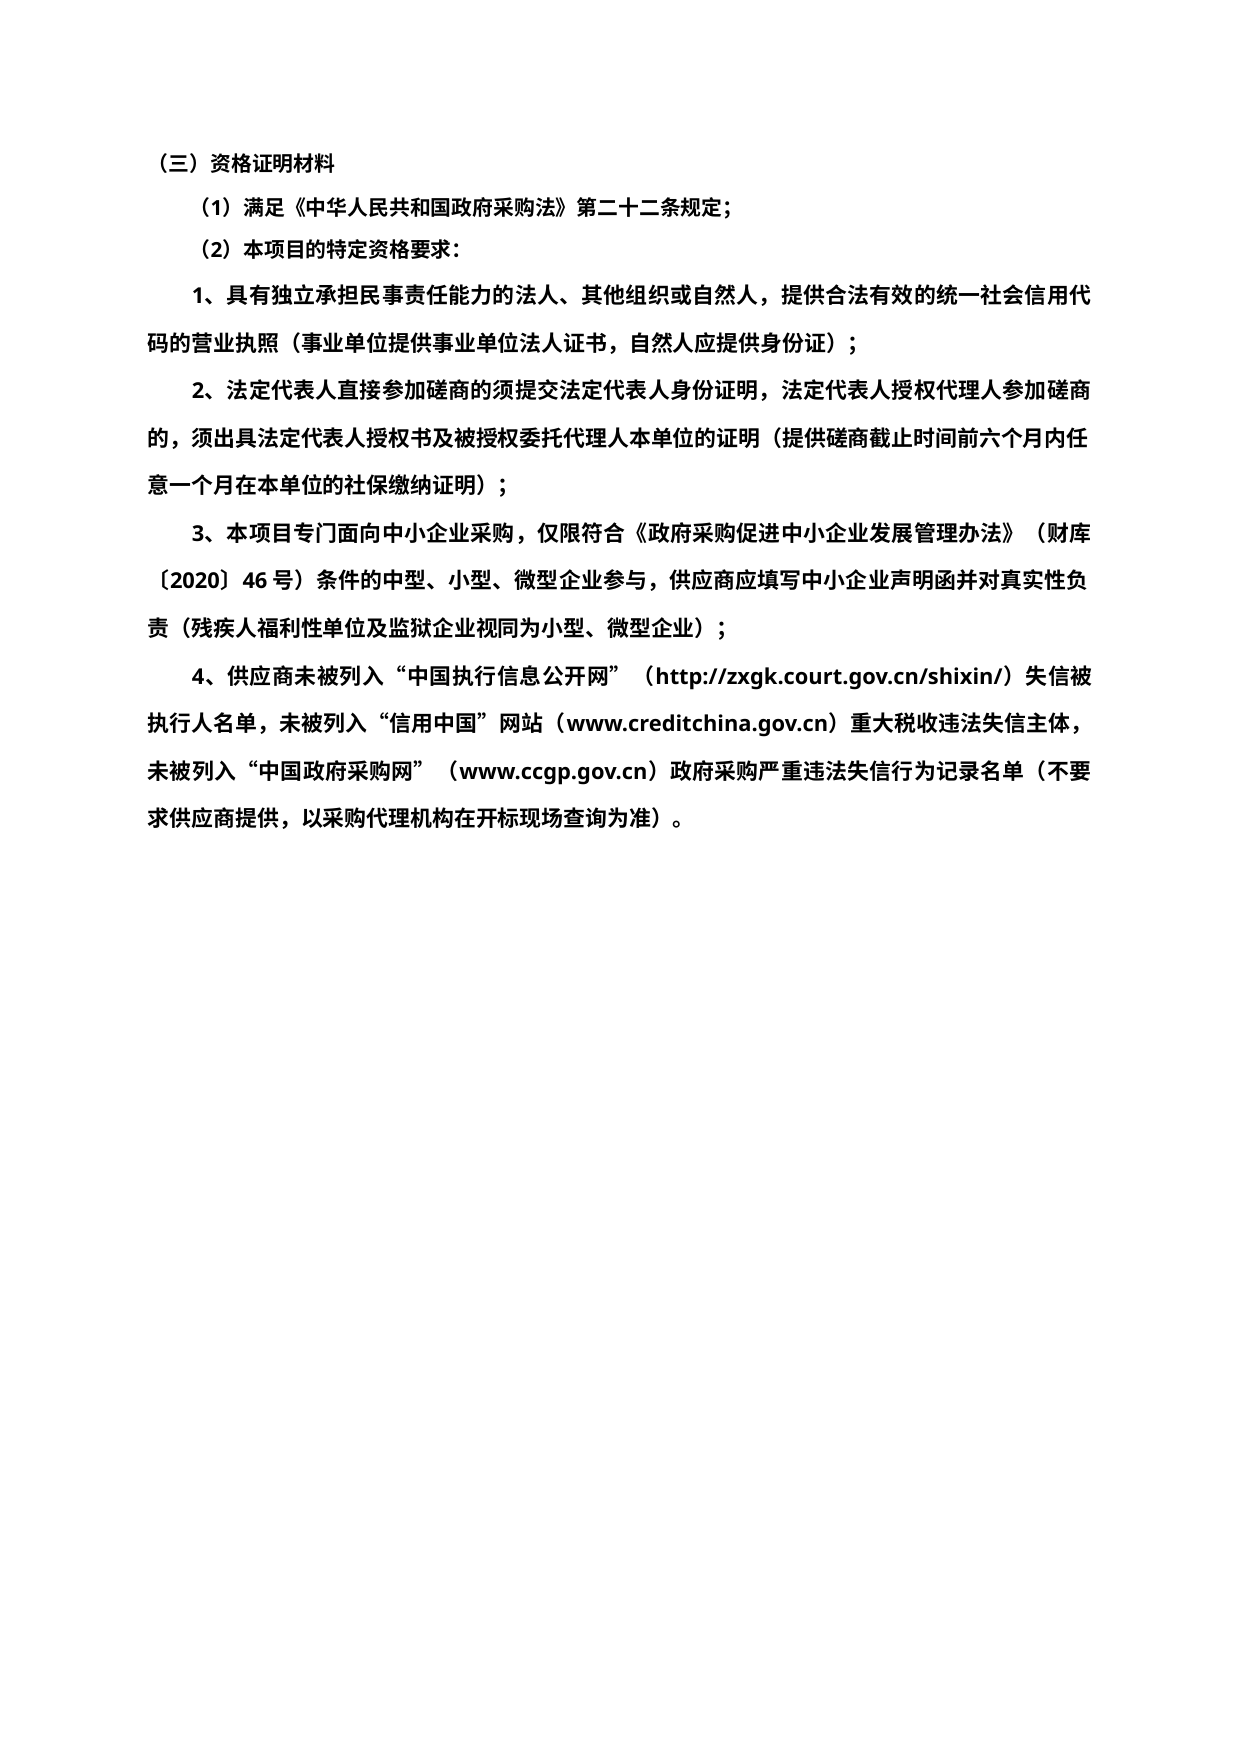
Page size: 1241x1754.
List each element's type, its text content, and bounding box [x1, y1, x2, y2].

text （1）满足《中华人民共和国政府采购法》第二十二条规定； [148, 193, 1092, 221]
text （三）资格证明材料 [148, 148, 1092, 178]
text 2、法定代表人直接参加磋商的须提交法定代表人身份证明，法定代表人授权代理人参加磋商的，须出具法定代表人授权书及被授权委托代理人本单位的证明（提供磋商截止时间前六个月内任意一个月在本单位的社保缴纳证明）； [148, 373, 1092, 500]
text （2）本项目的特定资格要求： [148, 236, 1092, 264]
text 1、具有独立承担民事责任能力的法人、其他组织或自然人，提供合法有效的统一社会信用代码的营业执照（事业单位提供事业单位法人证书，自然人应提供身份证）； [148, 278, 1092, 357]
text 4、供应商未被列入“中国执行信息公开网”（http://zxgk.court.gov.cn/shixin/）失信被执行人名单，未被列入“信用中国”网站（www.creditchina.gov.cn）重大税收违法失信主体，未被列入“中国政府采购网”（www.ccgp.gov.cn）政府采购严重违法失信行为记录名单（不要求供应商提供，以采购代理机构在开标现场查询为准）。 [148, 659, 1092, 833]
text 3、本项目专门面向中小企业采购，仅限符合《政府采购促进中小企业发展管理办法》（财库〔2020〕46号）条件的中型、小型、微型企业参与，供应商应填写中小企业声明函并对真实性负责（残疾人福利性单位及监狱企业视同为小型、微型企业）； [148, 516, 1092, 643]
